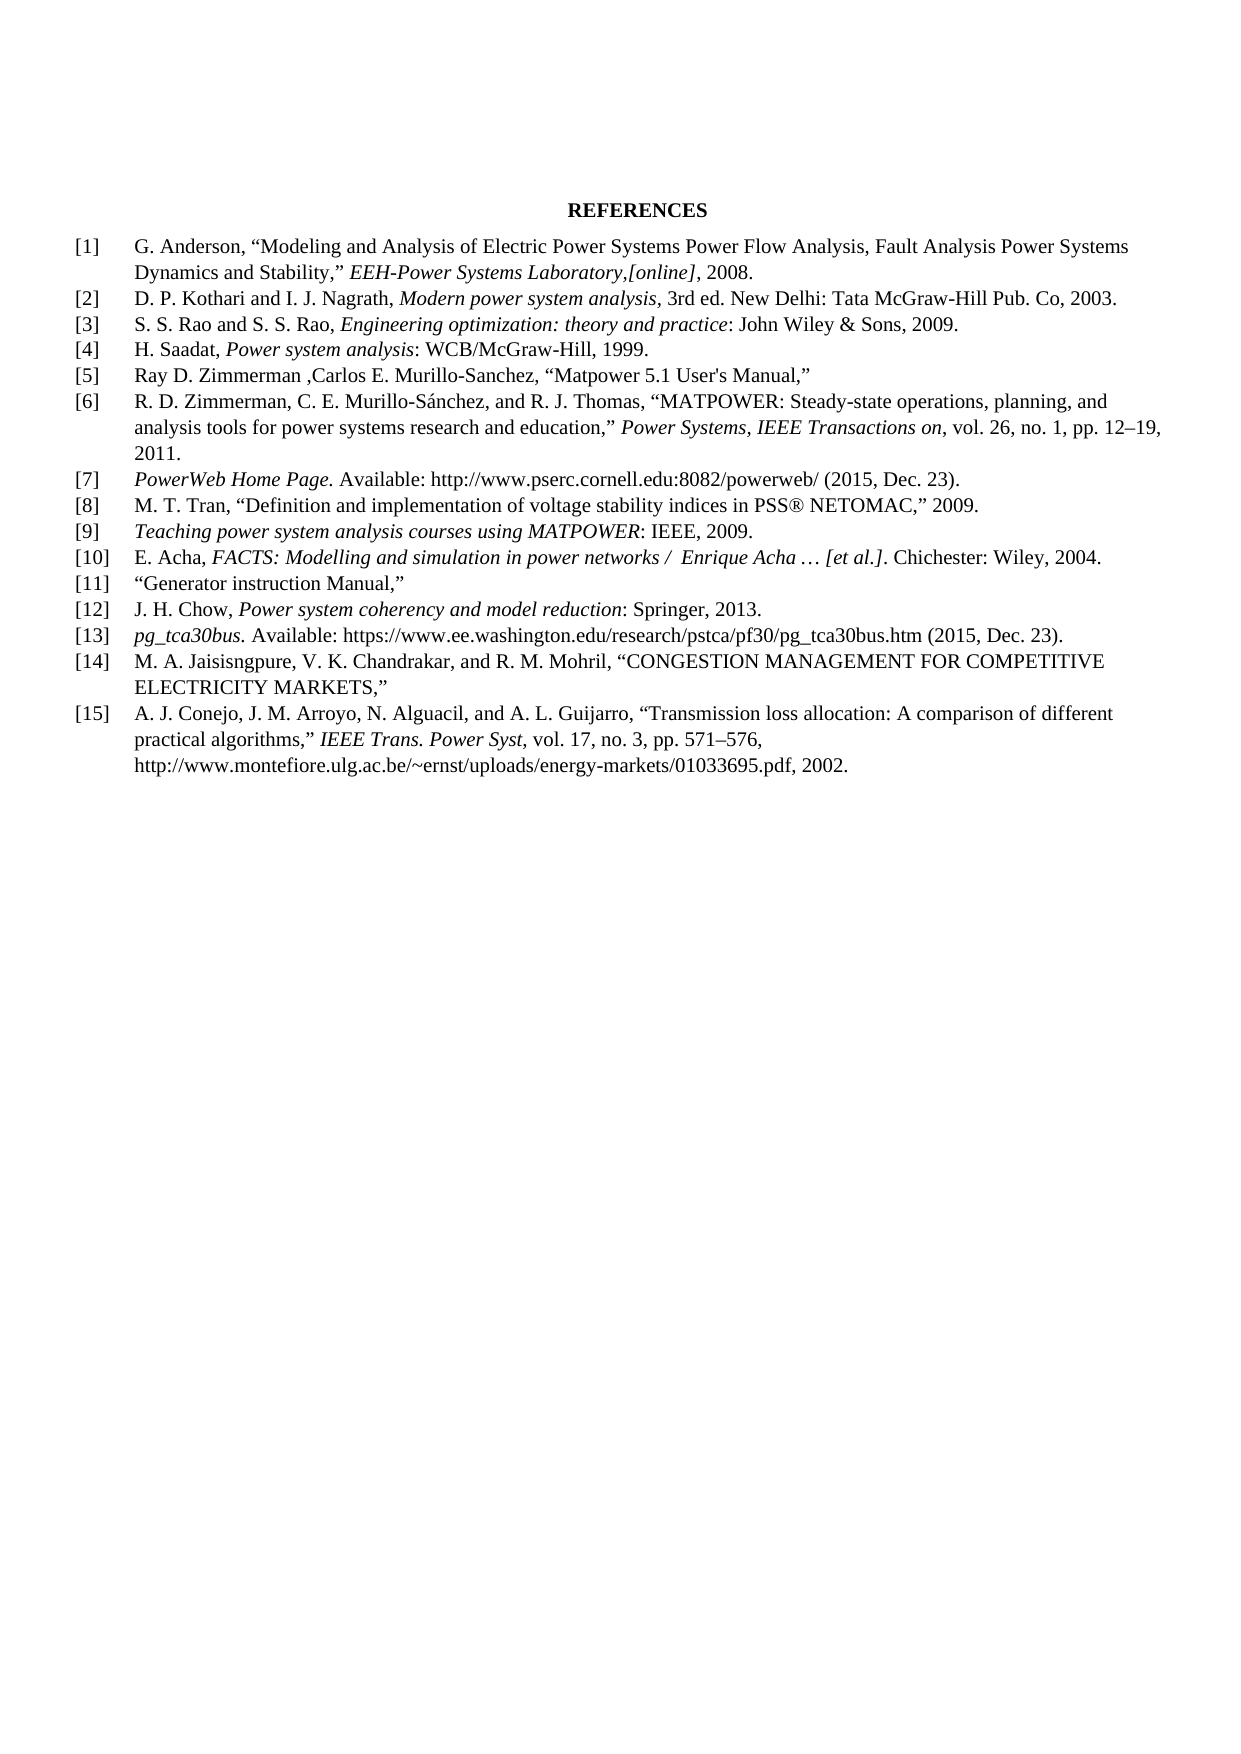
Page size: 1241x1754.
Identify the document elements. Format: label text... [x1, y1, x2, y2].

text [12] J. H. Chow, Power system coherency and model reduction: Springer, 2013. [75, 597, 1162, 621]
text [13] pg_tca30bus. Available: https://www.ee.washington.edu/research/pstca/pf30/pg_tca30bus.htm (2015, Dec. 23). [75, 623, 1162, 647]
text [8] M. T. Tran, “Definition and implementation of voltage stability indices in PSS® NETOMAC,” 2009. [75, 493, 1162, 517]
text [4] H. Saadat, Power system analysis: WCB/McGraw-Hill, 1999. [75, 337, 1162, 361]
text [6] R. D. Zimmerman, C. E. Murillo-Sánchez, and R. J. Thomas, “MATPOWER: Steady-state operations, planning, and analysis tools for power systems research and education,” Power Systems, IEEE Transactions on, vol. 26, no. 1, pp. 12–19, 2011. [75, 389, 1162, 465]
text [5] Ray D. Zimmerman ,Carlos E. Murillo-Sanchez, “Matpower 5.1 User's Manual,” [75, 363, 1162, 387]
text [7] PowerWeb Home Page. Available: http://www.pserc.cornell.edu:8082/powerweb/ (2015, Dec. 23). [75, 467, 1162, 491]
text [15] A. J. Conejo, J. M. Arroyo, N. Alguacil, and A. L. Guijarro, “Transmission loss allocation: A comparison of different practical algorithms,” IEEE Trans. Power Syst, vol. 17, no. 3, pp. 571–576, http://www.montefiore.ulg.ac.be/~ernst/uploads/energy-markets/01033695.pdf, 2002. [75, 701, 1162, 778]
subtitle REFERENCES [112, 198, 1162, 222]
text [9] Teaching power system analysis courses using MATPOWER: IEEE, 2009. [75, 519, 1162, 543]
text [11] “Generator instruction Manual,” [75, 571, 1162, 595]
text [2] D. P. Kothari and I. J. Nagrath, Modern power system analysis, 3rd ed. New Delhi: Tata McGraw-Hill Pub. Co, 2003. [75, 286, 1162, 309]
text [3] S. S. Rao and S. S. Rao, Engineering optimization: theory and practice: John Wiley & Sons, 2009. [75, 311, 1162, 336]
text [14] M. A. Jaisisngpure, V. K. Chandrakar, and R. M. Mohril, “CONGESTION MANAGEMENT FOR COMPETITIVE ELECTRICITY MARKETS,” [75, 649, 1162, 699]
text [10] E. Acha, FACTS: Modelling and simulation in power networks / Enrique Acha … [et al.]. Chichester: Wiley, 2004. [75, 545, 1162, 569]
text [1] G. Anderson, “Modeling and Analysis of Electric Power Systems Power Flow Analysis, Fault Analysis Power Systems Dynamics and Stability,” EEH-Power Systems Laboratory,[online], 2008. [75, 234, 1162, 284]
